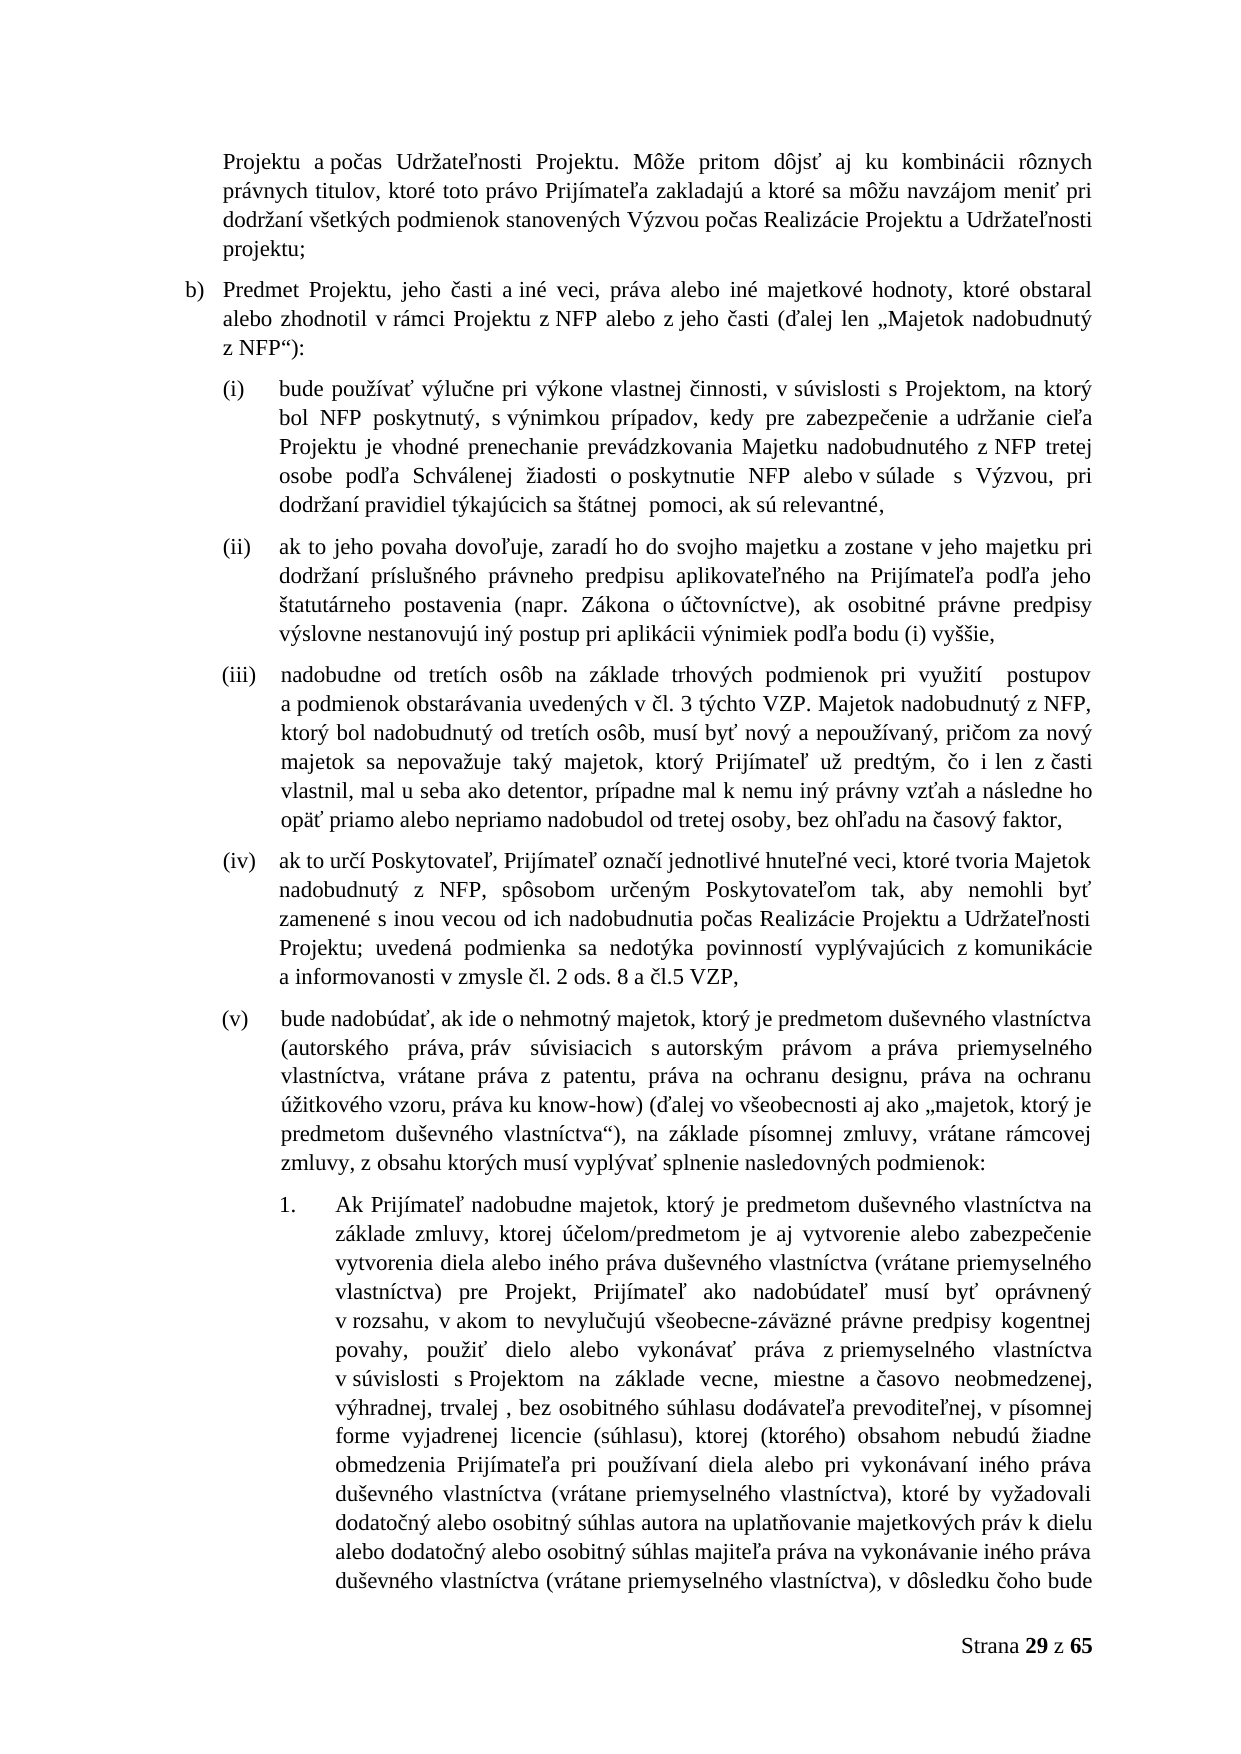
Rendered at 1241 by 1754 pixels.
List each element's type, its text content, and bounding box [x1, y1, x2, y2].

list bude nadobúdať, ak ide o nehmotný majetok, ktorý je predmetom duševného vlastníctva (autorského práva, práv súvisiacich s autorským právom a práva priemyselného vlastníctva, vrátane práva z patentu, práva na ochranu designu, práva na ochranu úžitkového vzoru, práva ku know-how) (ďalej vo všeobecnosti aj ako „majetok, ktorý je predmetom duševného vlastníctva“), na základe písomnej zmluvy, vrátane rámcovej zmluvy, z obsahu ktorých musí vyplývať splnenie nasledovných podmienok: [222, 1004, 1092, 1176]
list Predmet Projektu, jeho časti a iné veci, práva alebo iné majetkové hodnoty, ktoré obstaral alebo zhodnotil v rámci Projektu z NFP alebo z jeho časti (ďalej len „Majetok nadobudnutý z NFP“): [185, 276, 1092, 360]
list ak to určí Poskytovateľ, Prijímateľ označí jednotlivé hnuteľné veci, ktoré tvoria Majetok nadobudnutý z NFP, spôsobom určeným Poskytovateľom tak, aby nemohli byť zamenené s inou vecou od ich nadobudnutia počas Realizácie Projektu a Udržateľnosti Projektu; uvedená podmienka sa nedotýka povinností vyplývajúcich z komunikácie a informovanosti v zmysle čl. 2 ods. 8 a čl.5 VZP, [223, 847, 1092, 989]
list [279, 1191, 1092, 1594]
list nadobudne od tretích osôb na základe trhových podmienok pri využití postupov a podmienok obstarávania uvedených v čl. 3 týchto VZP. Majetok nadobudnutý z NFP, ktorý bol nadobudnutý od tretích osôb, musí byť nový a nepoužívaný, pričom za nový majetok sa nepovažuje taký majetok, ktorý Prijímateľ už predtým, čo i len z časti vlastnil, mal u seba ako detentor, prípadne mal k nemu iný právny vzťah a následne ho opäť priamo alebo nepriamo nadobudol od tretej osoby, bez ohľadu na časový faktor, [222, 661, 1092, 832]
list bude používať výlučne pri výkone vlastnej činnosti, v súvislosti s Projektom, na ktorý bol NFP poskytnutý, s výnimkou prípadov, kedy pre zabezpečenie a udržanie cieľa Projektu je vhodné prenechanie prevádzkovania Majetku nadobudnutého z NFP tretej osobe podľa Schválenej žiadosti o poskytnutie NFP alebo v súlade s Výzvou, pri dodržaní pravidiel týkajúcich sa štátnej pomoci, ak sú relevantné, [223, 375, 1092, 518]
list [185, 148, 1092, 261]
list ak to jeho povaha dovoľuje, zaradí ho do svojho majetku a zostane v jeho majetku pri dodržaní príslušného právneho predpisu aplikovateľného na Prijímateľa podľa jeho štatutárneho postavenia (napr. Zákona o účtovníctve), ak osobitné právne predpisy výslovne nestanovujú iný postup pri aplikácii výnimiek podľa bodu (i) vyššie, [223, 533, 1092, 646]
